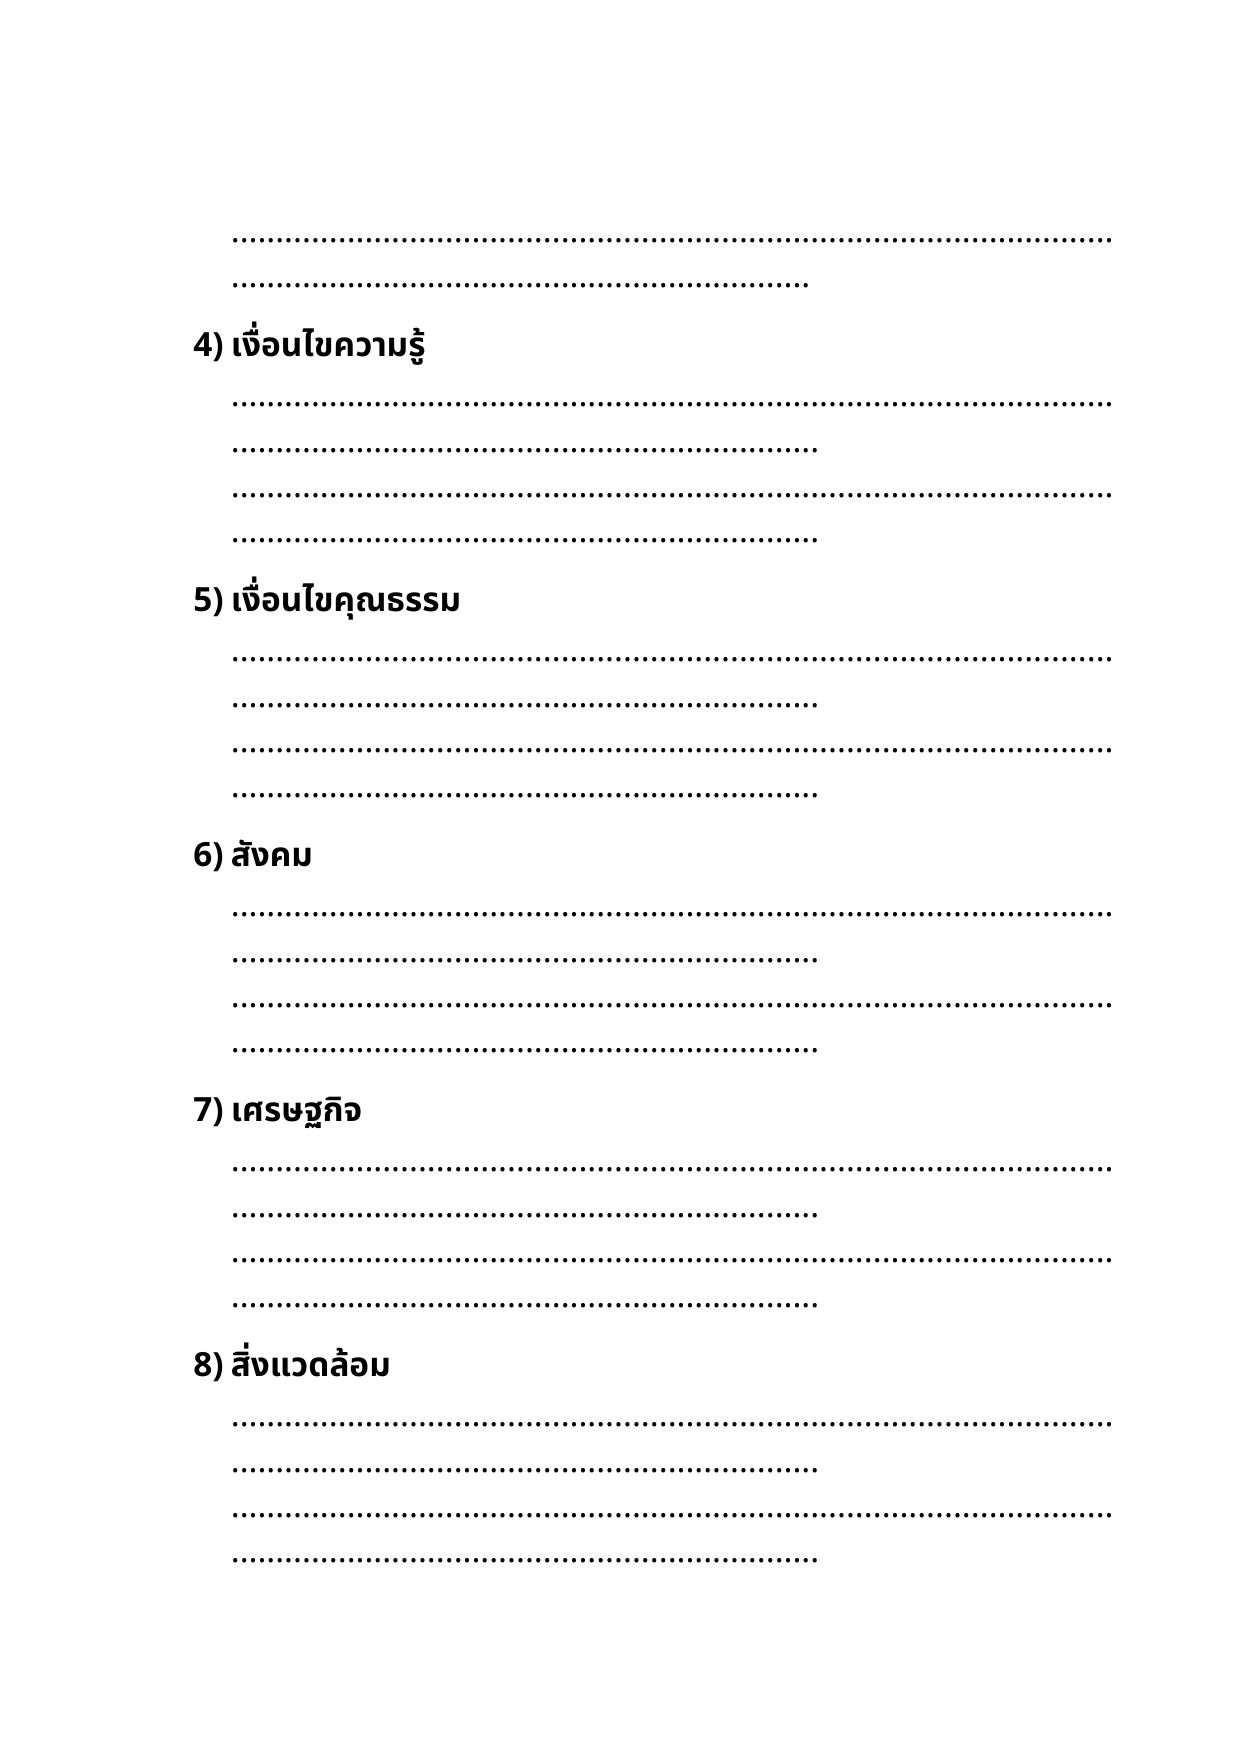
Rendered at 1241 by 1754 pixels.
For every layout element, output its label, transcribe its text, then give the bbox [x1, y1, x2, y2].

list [231, 1482, 1122, 1573]
list เงื่อนไขความรู้ [193, 320, 1122, 371]
list สิ่งแวดล้อม [193, 1340, 1122, 1391]
list สังคม [193, 830, 1122, 881]
list เงื่อนไขคุณธรรม [193, 575, 1122, 626]
list เศรษฐกิจ [193, 1085, 1122, 1136]
list .................................................................................................................................................................... [231, 207, 1122, 298]
